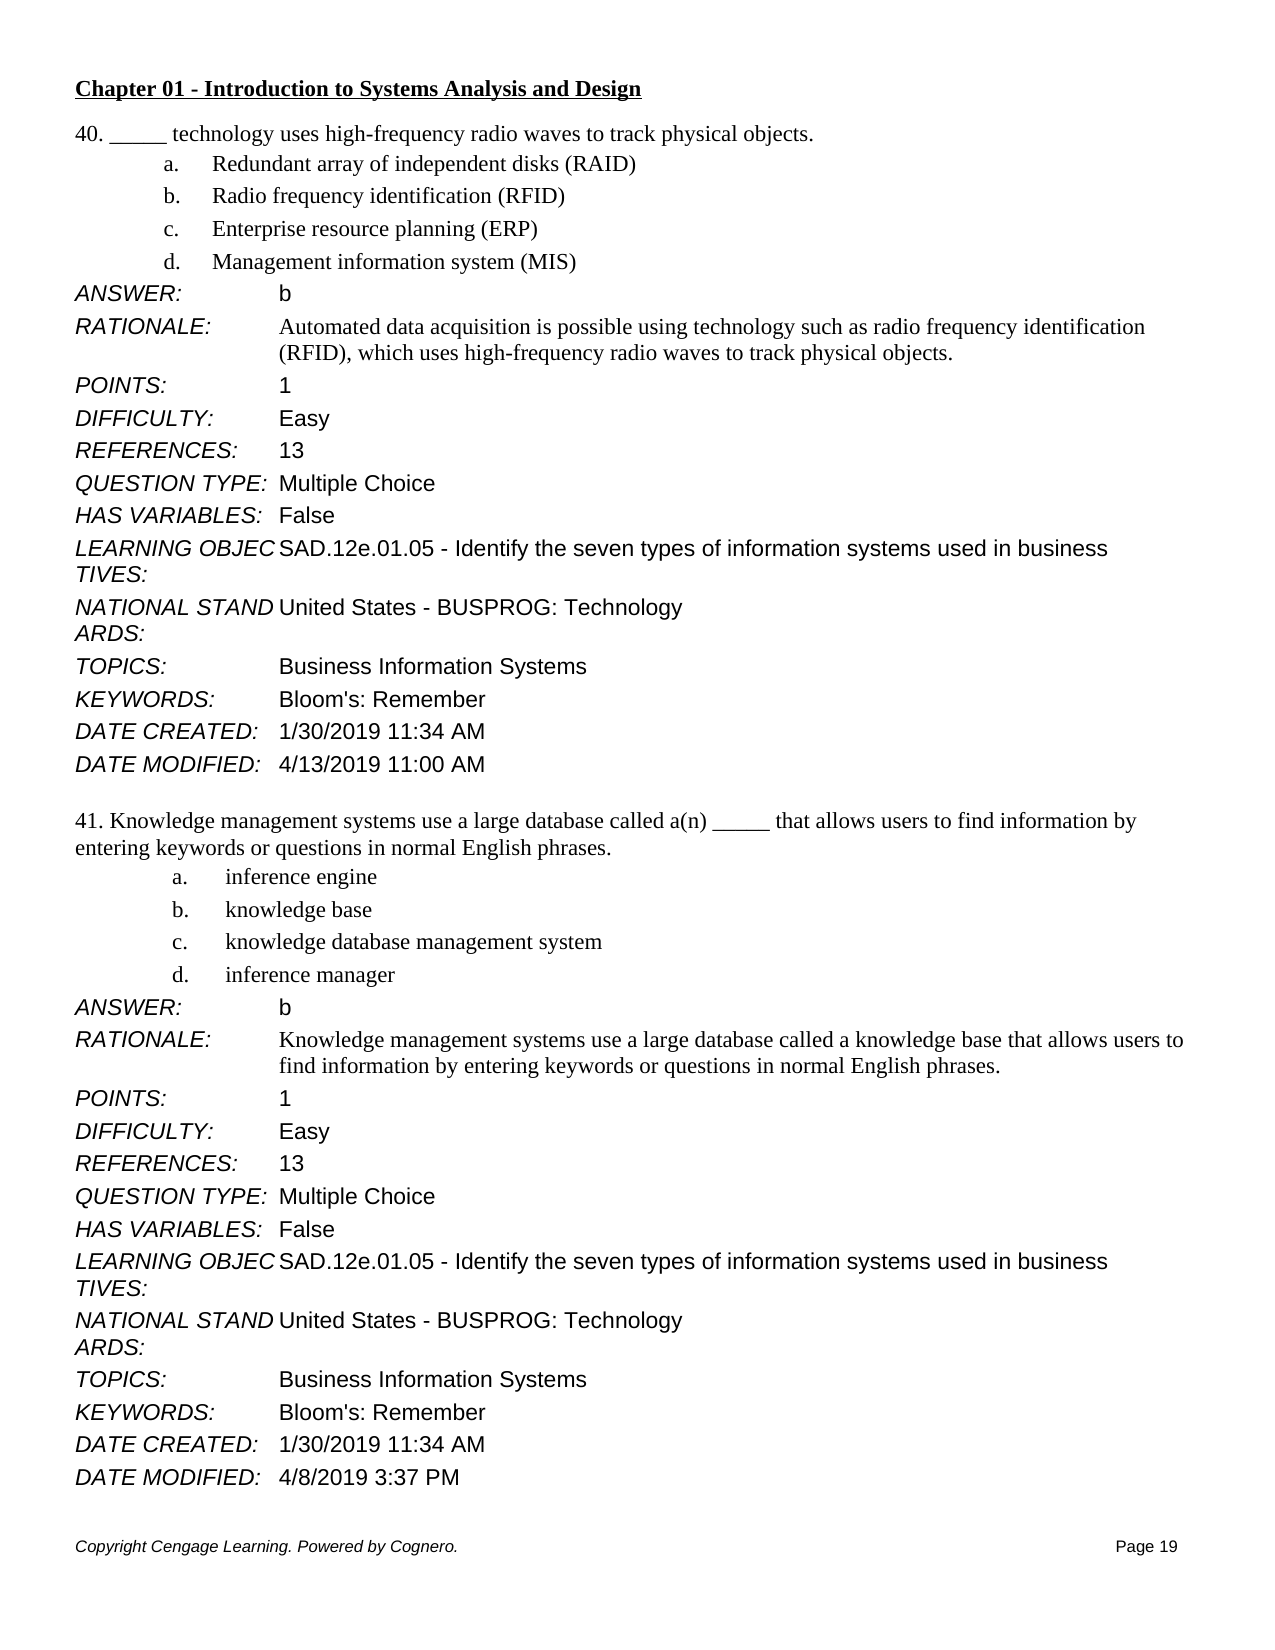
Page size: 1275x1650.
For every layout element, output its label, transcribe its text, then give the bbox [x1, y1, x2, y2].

table_header 41. Knowledge management systems use a large database called a(n) _____ that allows users to find information by entering keywords or questions in normal English phrases. [75, 807, 1200, 1493]
table_header 40. _____ technology uses high-frequency radio waves to track physical objects. [75, 121, 1200, 780]
